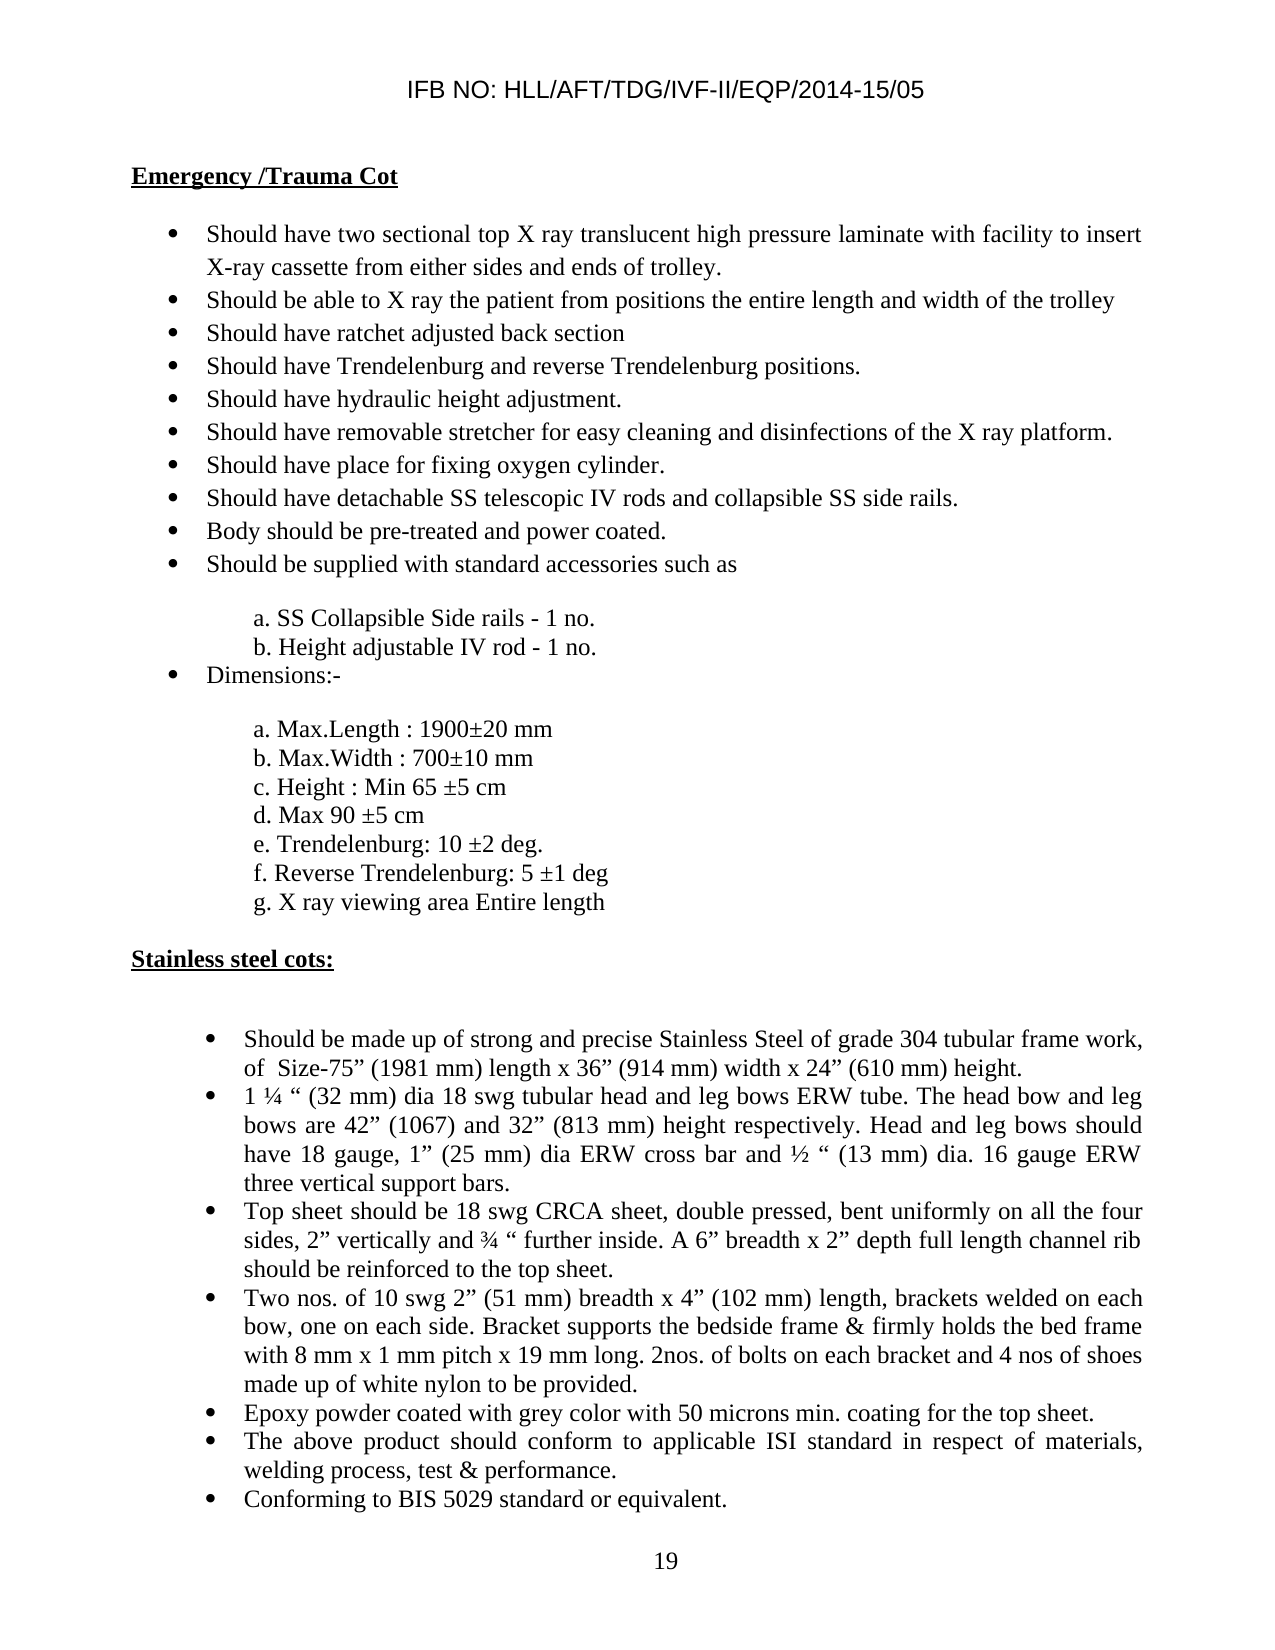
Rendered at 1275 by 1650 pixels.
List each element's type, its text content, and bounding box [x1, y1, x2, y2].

text Stainless steel cots: [131, 944, 1200, 973]
list The above product should conform to applicable ISI standard in respect of materials, welding process, test & performance. [206, 1426, 1144, 1484]
list Epoxy powder coated with grey color with 50 microns min. coating for the top sheet. [206, 1398, 1144, 1426]
list Body should be pre-treated and power coated. [169, 516, 1144, 545]
list Top sheet should be 18 swg CRCA sheet, double pressed, bent uniformly on all the four sides, 2” vertically and ¾ “ further inside. A 6” breadth x 2” depth full length channel rib should be reinforced to the top sheet. [206, 1196, 1144, 1283]
list Should have two sectional top X ray translucent high pressure laminate with facility to insert X-ray cassette from either sides and ends of trolley. [169, 219, 1144, 281]
text e. Trendelenburg: 10 ±2 deg. [253, 829, 1200, 858]
list Should have detachable SS telescopic IV rods and collapsible SS side rails. [169, 483, 1144, 512]
text a. Max.Length : 1900±20 mm [253, 714, 1200, 743]
list Should be made up of strong and precise Stainless Steel of grade 304 tubular frame work, of Size-75” (1981 mm) length x 36” (914 mm) width x 24” (610 mm) height. [206, 1024, 1144, 1081]
list Should have ratchet adjusted back section [169, 318, 1144, 347]
list Should be able to X ray the patient from positions the entire length and width of the trolley [169, 285, 1144, 313]
list Should have hydraulic height adjustment. [169, 384, 1144, 413]
list Should have removable stretcher for easy cleaning and disinfections of the X ray platform. [169, 417, 1144, 446]
list Should be supplied with standard accessories such as [169, 549, 1144, 578]
list Dimensions:- [169, 660, 1200, 689]
list Conforming to BIS 5029 standard or equivalent. [206, 1484, 1144, 1513]
list 1 ¼ “ (32 mm) dia 18 swg tubular head and leg bows ERW tube. The head bow and leg bows are 42” (1067) and 32” (813 mm) height respectively. Head and leg bows should have 18 gauge, 1” (25 mm) dia ERW cross bar and ½ “ (13 mm) dia. 16 gauge ERW three vertical support bars. [206, 1081, 1144, 1196]
list Should have Trendelenburg and reverse Trendelenburg positions. [169, 351, 1144, 379]
text b. Height adjustable IV rod - 1 no. [253, 632, 1200, 660]
list Two nos. of 10 swg 2” (51 mm) breadth x 4” (102 mm) length, brackets welded on each bow, one on each side. Bracket supports the bedside frame & firmly holds the bed frame with 8 mm x 1 mm pitch x 19 mm long. 2nos. of bolts on each bracket and 4 nos of shoes made up of white nylon to be provided. [206, 1283, 1144, 1398]
text Emergency /Trauma Cot [131, 161, 1200, 190]
text a. SS Collapsible Side rails - 1 no. [253, 603, 1200, 632]
text d. Max 90 ±5 cm [253, 800, 1200, 829]
text f. Reverse Trendelenburg: 5 ±1 deg [253, 858, 1200, 887]
list Should have place for fixing oxygen cylinder. [169, 450, 1144, 479]
text g. X ray viewing area Entire length [253, 887, 1200, 915]
text b. Max.Width : 700±10 mm [253, 743, 1200, 772]
text c. Height : Min 65 ±5 cm [253, 772, 1200, 800]
